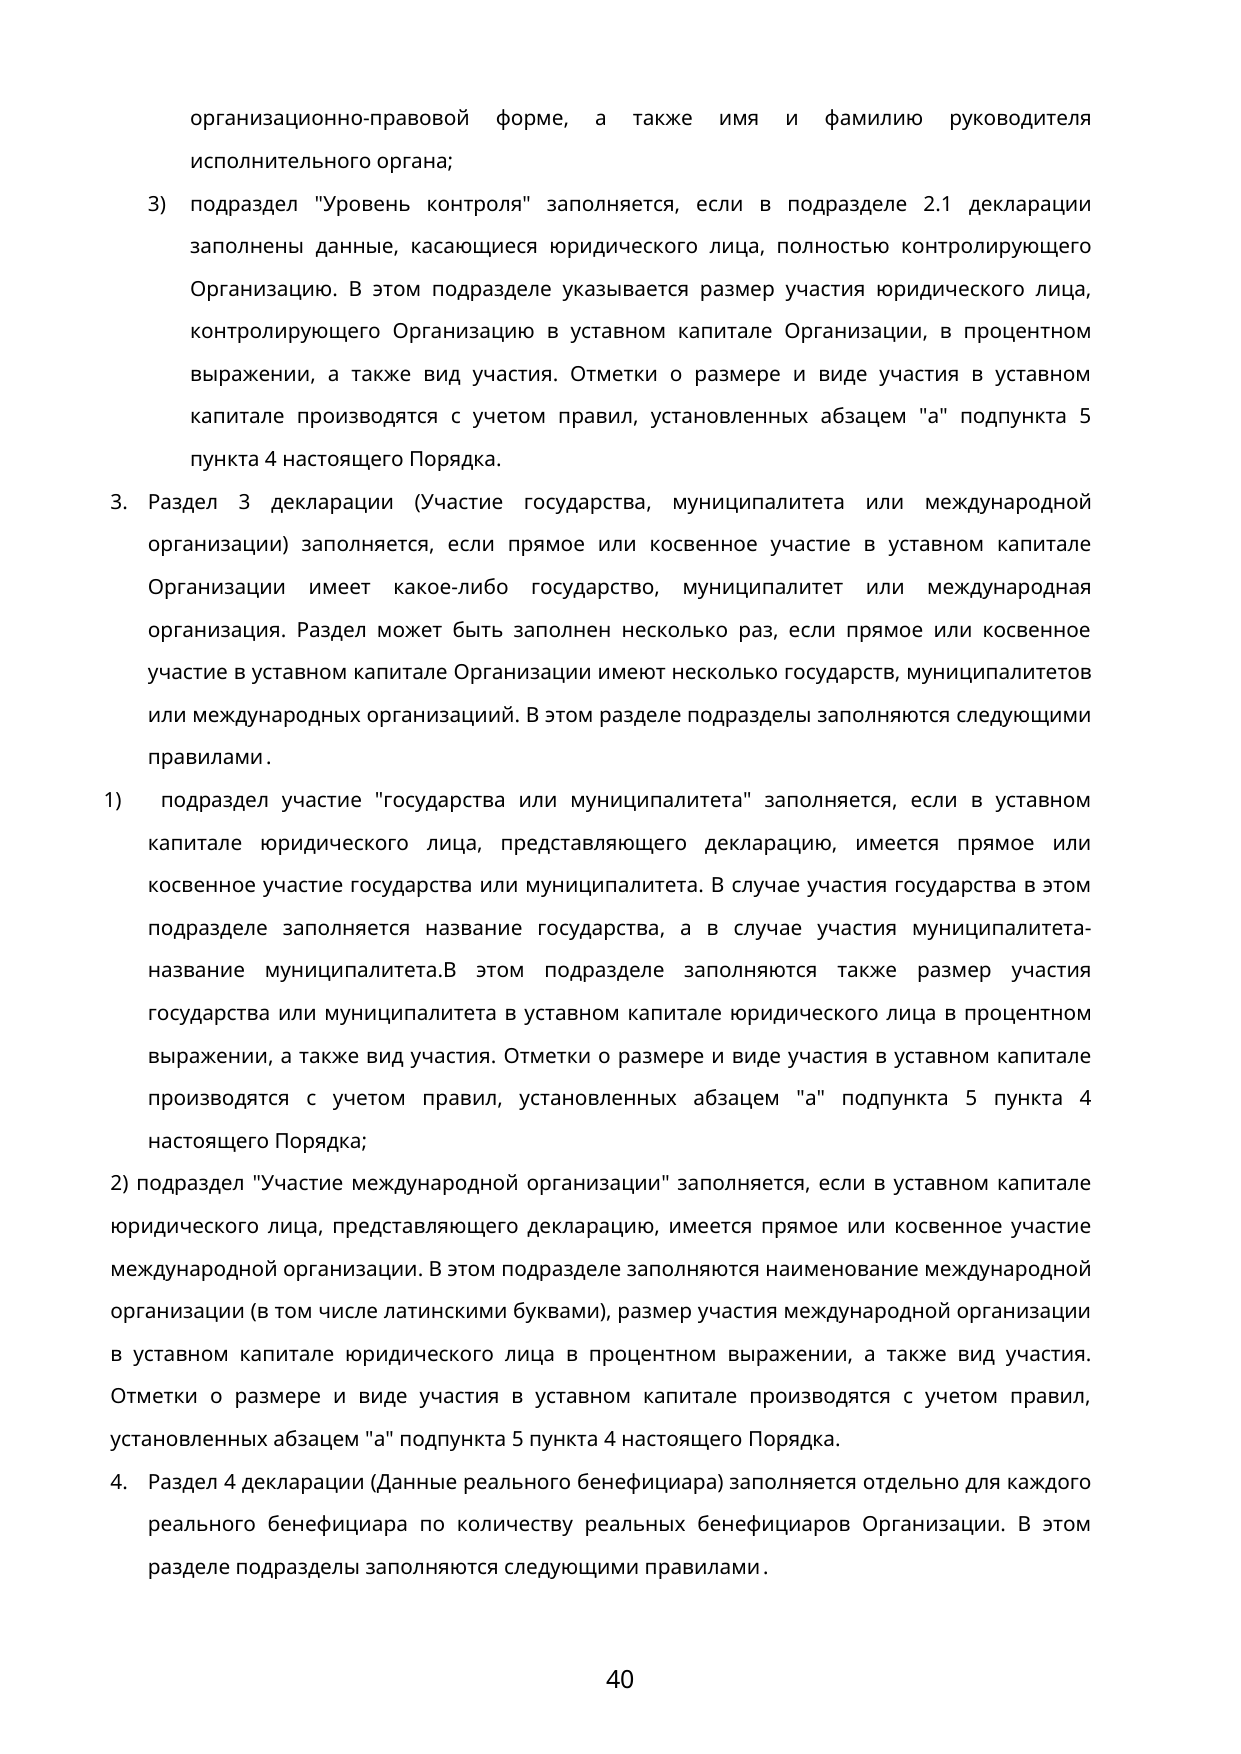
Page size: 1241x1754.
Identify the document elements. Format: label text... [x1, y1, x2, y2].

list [148, 103, 1092, 174]
list подраздел "Уровень контроля" заполняется, если в подразделе 2.1 декларации заполнены данные, касающиеся юридического лица, полностью контролирующего Организацию. В этом подразделе указывается размер участия юридического лица, контролирующего Организацию в уставном капитале Организации, в процентном выражении, а также вид участия. Отметки о размере и виде участия в уставном капитале производятся с учетом правил, установленных абзацем "а" подпункта 5 пункта 4 настоящего Порядка. [148, 189, 1092, 473]
list Раздел 3 декларации (Участие государства, муниципалитета или международной организации) заполняется, если прямое или косвенное участие в уставном капитале Организации имеет какое-либо государство, муниципалитет или международная организация. Раздел может быть заполнен несколько раз, если прямое или косвенное участие в уставном капитале Организации имеют несколько государств, муниципалитетов или международных организациий. В этом разделе подразделы заполняются следующими правилами․ [110, 487, 1092, 771]
list подраздел участие "государства или муниципалитета" заполняется, если в уставном капитале юридического лица, представляющего декларацию, имеется прямое или косвенное участие государства или муниципалитета. В случае участия государства в этом подразделе заполняется название государства, а в случае участия муниципалитета- название муниципалитета.В этом подразделе заполняются также размер участия государства или муниципалитета в уставном капитале юридического лица в процентном выражении, а также вид участия. Отметки о размере и виде участия в уставном капитале производятся с учетом правил, установленных абзацем "а" подпункта 5 пункта 4 настоящего Порядка; [103, 785, 1092, 1154]
list Раздел 4 декларации (Данные реального бенефициара) заполняется отдельно для каждого реального бенефициара по количеству реальных бенефициаров Организации. В этом разделе подразделы заполняются следующими правилами․ [110, 1467, 1092, 1580]
text 2) подраздел "Участие международной организации" заполняется, если в уставном капитале юридического лица, представляющего декларацию, имеется прямое или косвенное участие международной организации. В этом подразделе заполняются наименование международной организации (в том числе латинскими буквами), размер участия международной организации в уставном капитале юридического лица в процентном выражении, а также вид участия. Отметки о размере и виде участия в уставном капитале производятся с учетом правил, установленных абзацем "а" подпункта 5 пункта 4 настоящего Порядка. [110, 1168, 1092, 1453]
